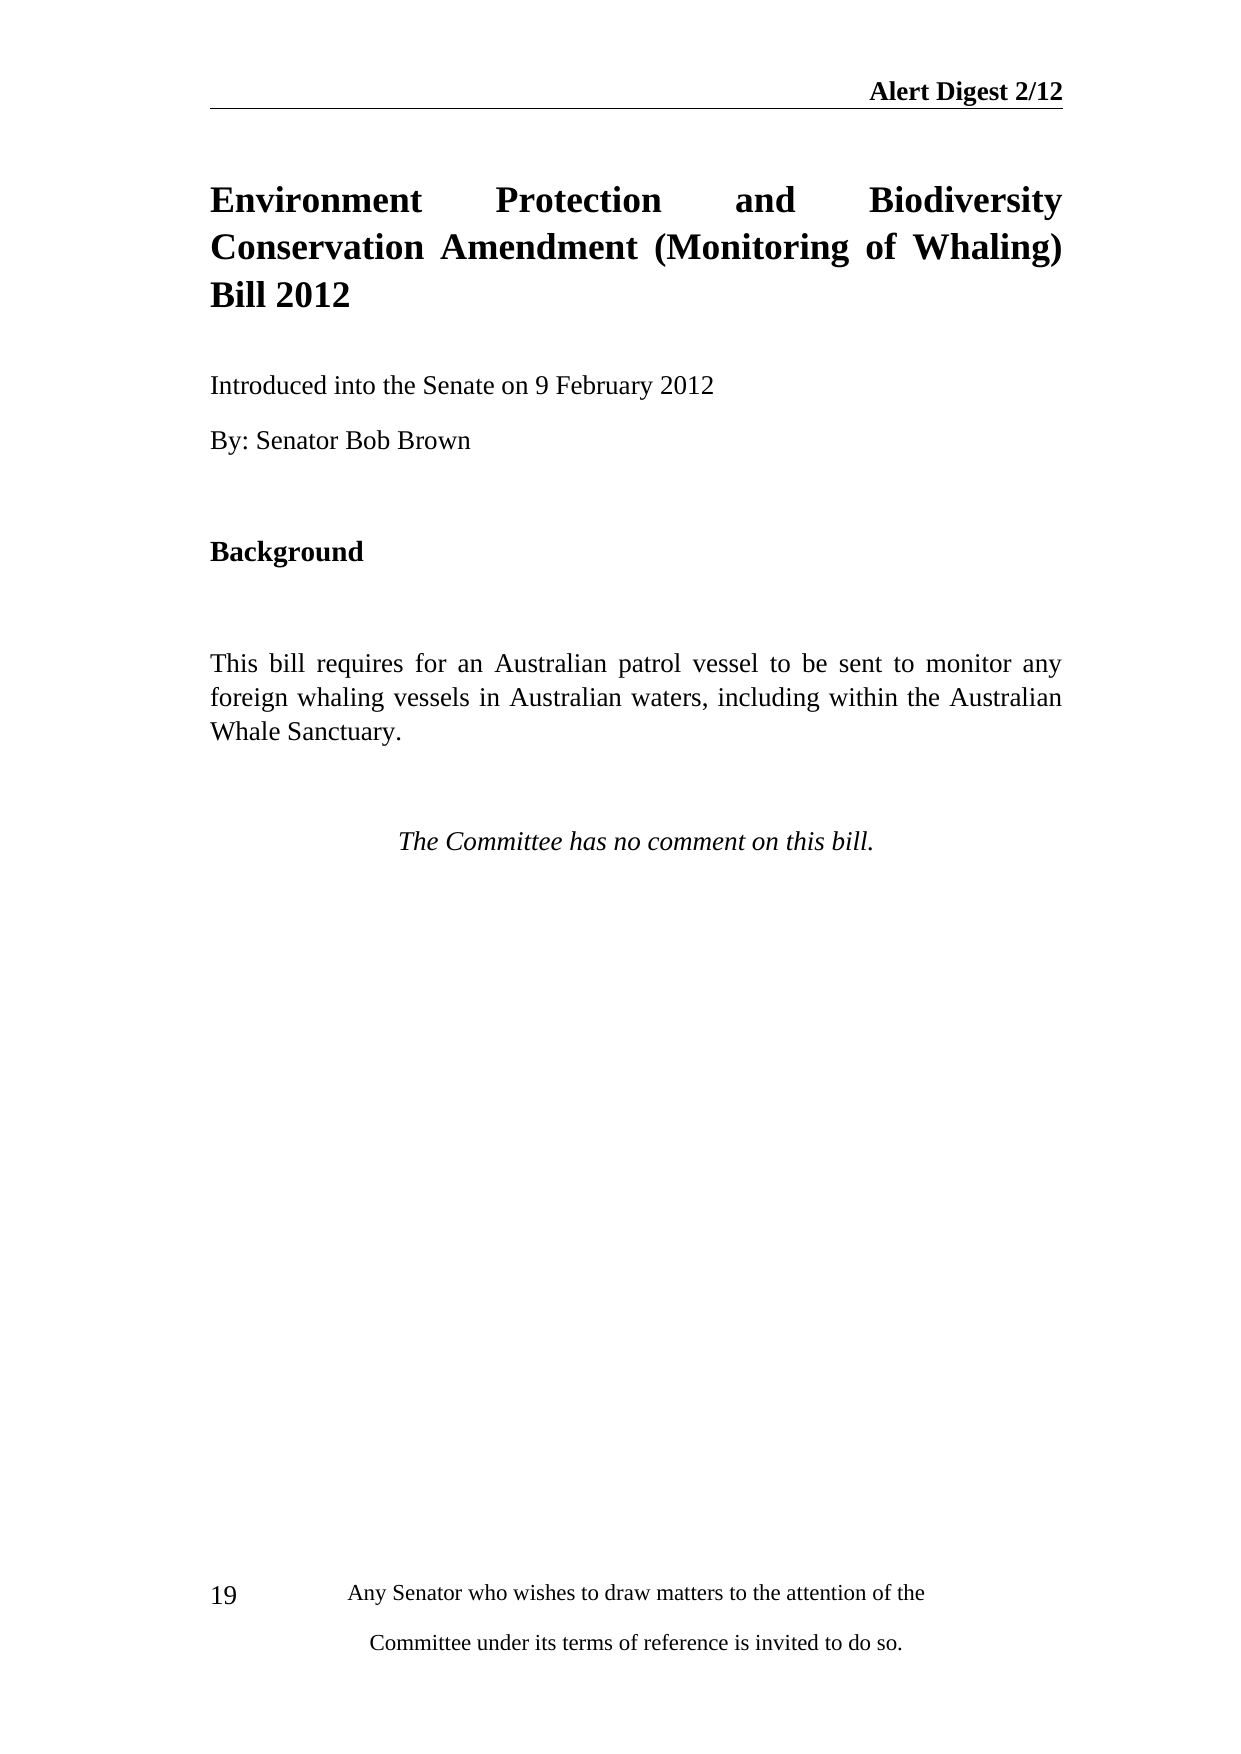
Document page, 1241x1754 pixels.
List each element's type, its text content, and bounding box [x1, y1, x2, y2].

text Background [210, 534, 1063, 568]
text The Committee has no comment on this bill. [210, 825, 1063, 857]
text By: Senator Bob Brown [210, 424, 1063, 456]
text This bill requires for an Australian patrol vessel to be sent to monitor any foreign whaling vessels in Australian waters, including within the Australian Whale Sanctuary. [210, 647, 1063, 747]
text Introduced into the Senate on 9 February 2012 [210, 369, 1063, 401]
text Environment Protection and Biodiversity Conservation Amendment (Monitoring of Whaling) Bill 2012 [210, 177, 1063, 315]
